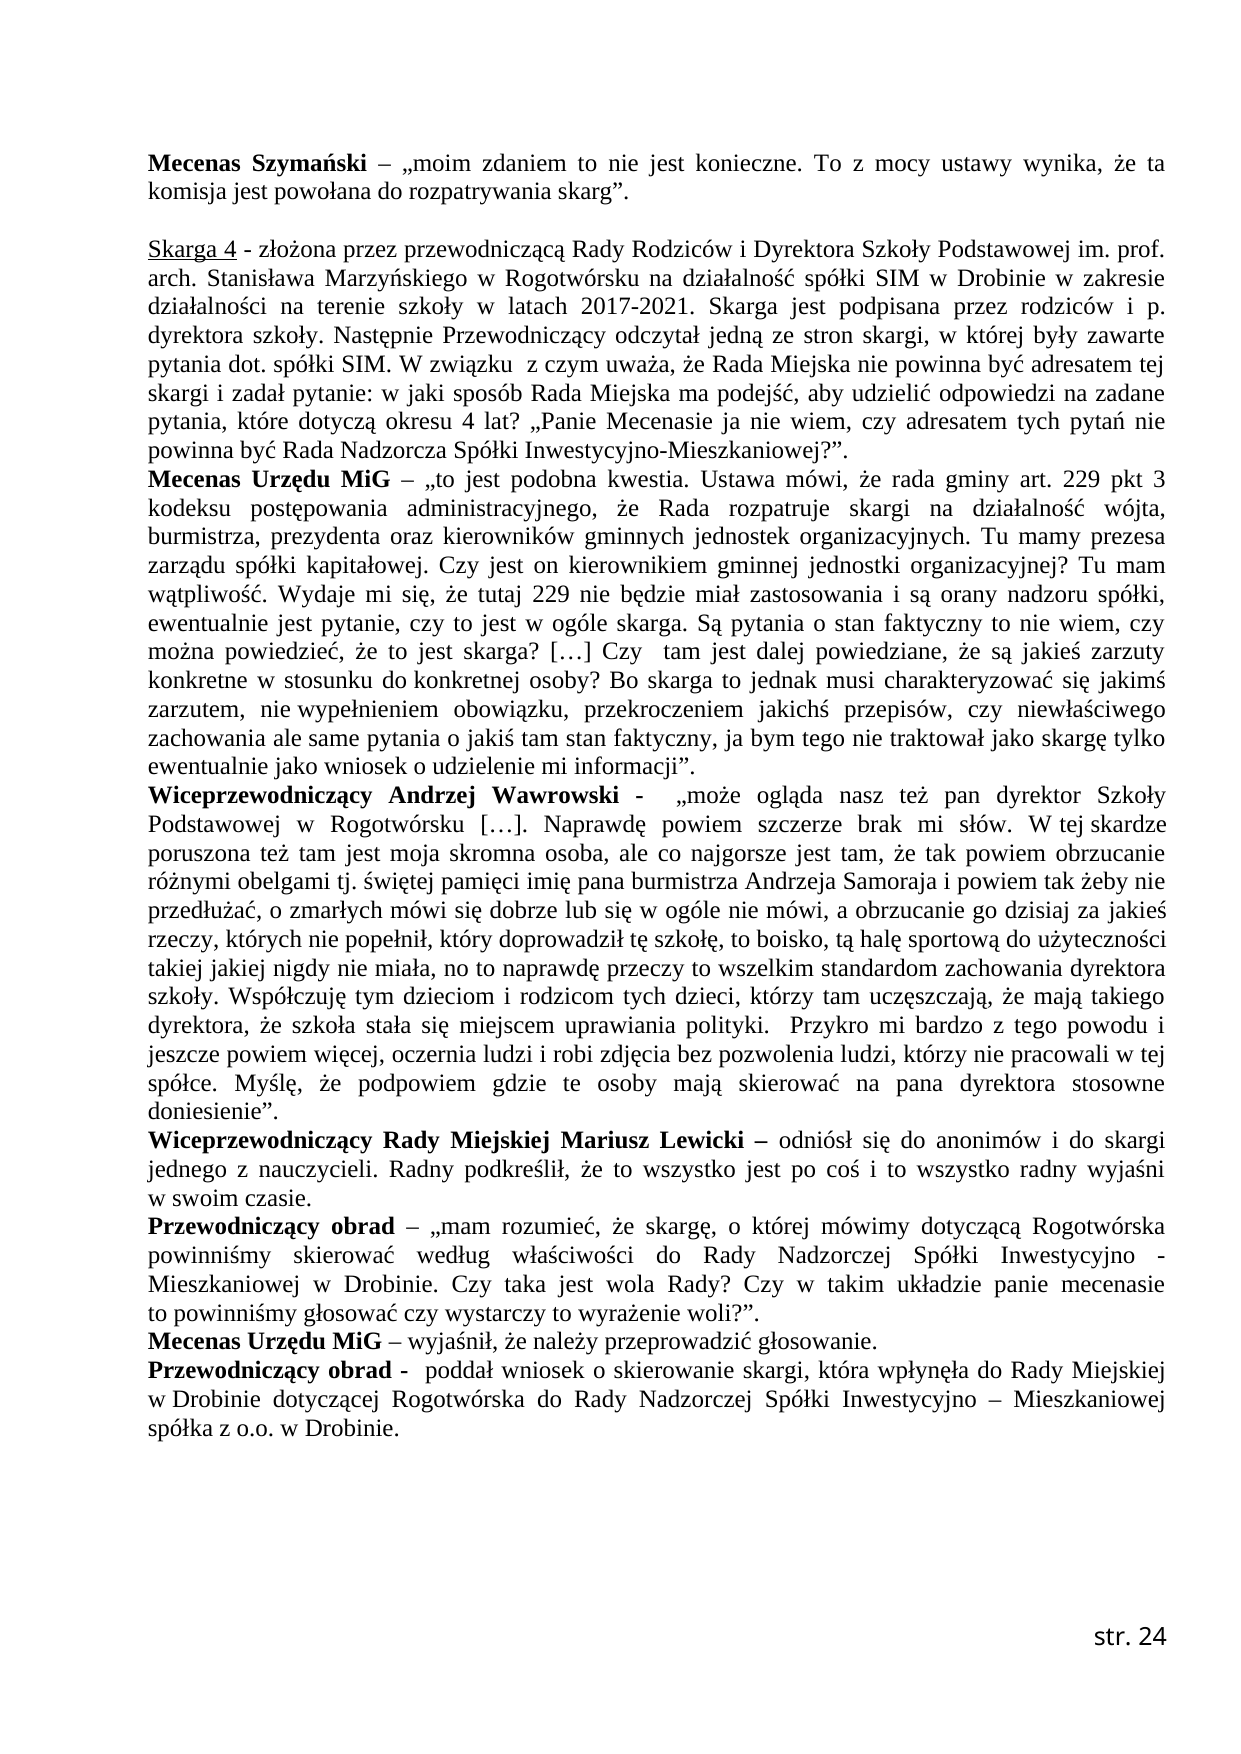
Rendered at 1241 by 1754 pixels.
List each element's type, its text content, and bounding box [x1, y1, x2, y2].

text Mecenas Szymański – „moim zdaniem to nie jest konieczne. To z mocy ustawy wynika, że ta komisja jest powołana do rozpatrywania skarg”. [148, 148, 1167, 205]
text Mecenas Urzędu MiG – wyjaśnił, że należy przeprowadzić głosowanie. [148, 1326, 1167, 1355]
text Przewodniczący obrad – „mam rozumieć, że skargę, o której mówimy dotyczącą Rogotwórska powinniśmy skierować według właściwości do Rady Nadzorczej Spółki Inwestycyjno - Mieszkaniowej w Drobinie. Czy taka jest wola Rady? Czy w takim układzie panie mecenasie to powinniśmy głosować czy wystarczy to wyrażenie woli?”. [148, 1211, 1167, 1326]
text Wiceprzewodniczący Rady Miejskiej Mariusz Lewicki – odniósł się do anonimów i do skargi jednego z nauczycieli. Radny podkreślił, że to wszystko jest po coś i to wszystko radny wyjaśni w swoim czasie. [148, 1125, 1167, 1211]
text Skarga 4 - złożona przez przewodniczącą Rady Rodziców i Dyrektora Szkoły Podstawowej im. prof. arch. Stanisława Marzyńskiego w Rogotwórsku na działalność spółki SIM w Drobinie w zakresie działalności na terenie szkoły w latach 2017-2021. Skarga jest podpisana przez rodziców i p. dyrektora szkoły. Następnie Przewodniczący odczytał jedną ze stron skargi, w której były zawarte pytania dot. spółki SIM. W związku z czym uważa, że Rada Miejska nie powinna być adresatem tej skargi i zadał pytanie: w jaki sposób Rada Miejska ma podejść, aby udzielić odpowiedzi na zadane pytania, które dotyczą okresu 4 lat? „Panie Mecenasie ja nie wiem, czy adresatem tych pytań nie powinna być Rada Nadzorcza Spółki Inwestycyjno-Mieszkaniowej?”. [148, 234, 1167, 464]
text Mecenas Urzędu MiG – „to jest podobna kwestia. Ustawa mówi, że rada gminy art. 229 pkt 3 kodeksu postępowania administracyjnego, że Rada rozpatruje skargi na działalność wójta, burmistrza, prezydenta oraz kierowników gminnych jednostek organizacyjnych. Tu mamy prezesa zarządu spółki kapitałowej. Czy jest on kierownikiem gminnej jednostki organizacyjnej? Tu mam wątpliwość. Wydaje mi się, że tutaj 229 nie będzie miał zastosowania i są orany nadzoru spółki, ewentualnie jest pytanie, czy to jest w ogóle skarga. Są pytania o stan faktyczny to nie wiem, czy można powiedzieć, że to jest skarga? […] Czy tam jest dalej powiedziane, że są jakieś zarzuty konkretne w stosunku do konkretnej osoby? Bo skarga to jednak musi charakteryzować się jakimś zarzutem, nie wypełnieniem obowiązku, przekroczeniem jakichś przepisów, czy niewłaściwego zachowania ale same pytania o jakiś tam stan faktyczny, ja bym tego nie traktował jako skargę tylko ewentualnie jako wniosek o udzielenie mi informacji”. [148, 464, 1167, 780]
text Przewodniczący obrad - poddał wniosek o skierowanie skargi, która wpłynęła do Rady Miejskiej w Drobinie dotyczącej Rogotwórska do Rady Nadzorczej Spółki Inwestycyjno – Mieszkaniowej spółka z o.o. w Drobinie. [148, 1355, 1167, 1441]
text Wiceprzewodniczący Andrzej Wawrowski - „może ogląda nasz też pan dyrektor Szkoły Podstawowej w Rogotwórsku […]. Naprawdę powiem szczerze brak mi słów. W tej skardze poruszona też tam jest moja skromna osoba, ale co najgorsze jest tam, że tak powiem obrzucanie różnymi obelgami tj. świętej pamięci imię pana burmistrza Andrzeja Samoraja i powiem tak żeby nie przedłużać, o zmarłych mówi się dobrze lub się w ogóle nie mówi, a obrzucanie go dzisiaj za jakieś rzeczy, których nie popełnił, który doprowadził tę szkołę, to boisko, tą halę sportową do użyteczności takiej jakiej nigdy nie miała, no to naprawdę przeczy to wszelkim standardom zachowania dyrektora szkoły. Współczuję tym dzieciom i rodzicom tych dzieci, którzy tam uczęszczają, że mają takiego dyrektora, że szkoła stała się miejscem uprawiania polityki. Przykro mi bardzo z tego powodu i jeszcze powiem więcej, oczernia ludzi i robi zdjęcia bez pozwolenia ludzi, którzy nie pracowali w tej spółce. Myślę, że podpowiem gdzie te osoby mają skierować na pana dyrektora stosowne doniesienie”. [148, 780, 1167, 1125]
